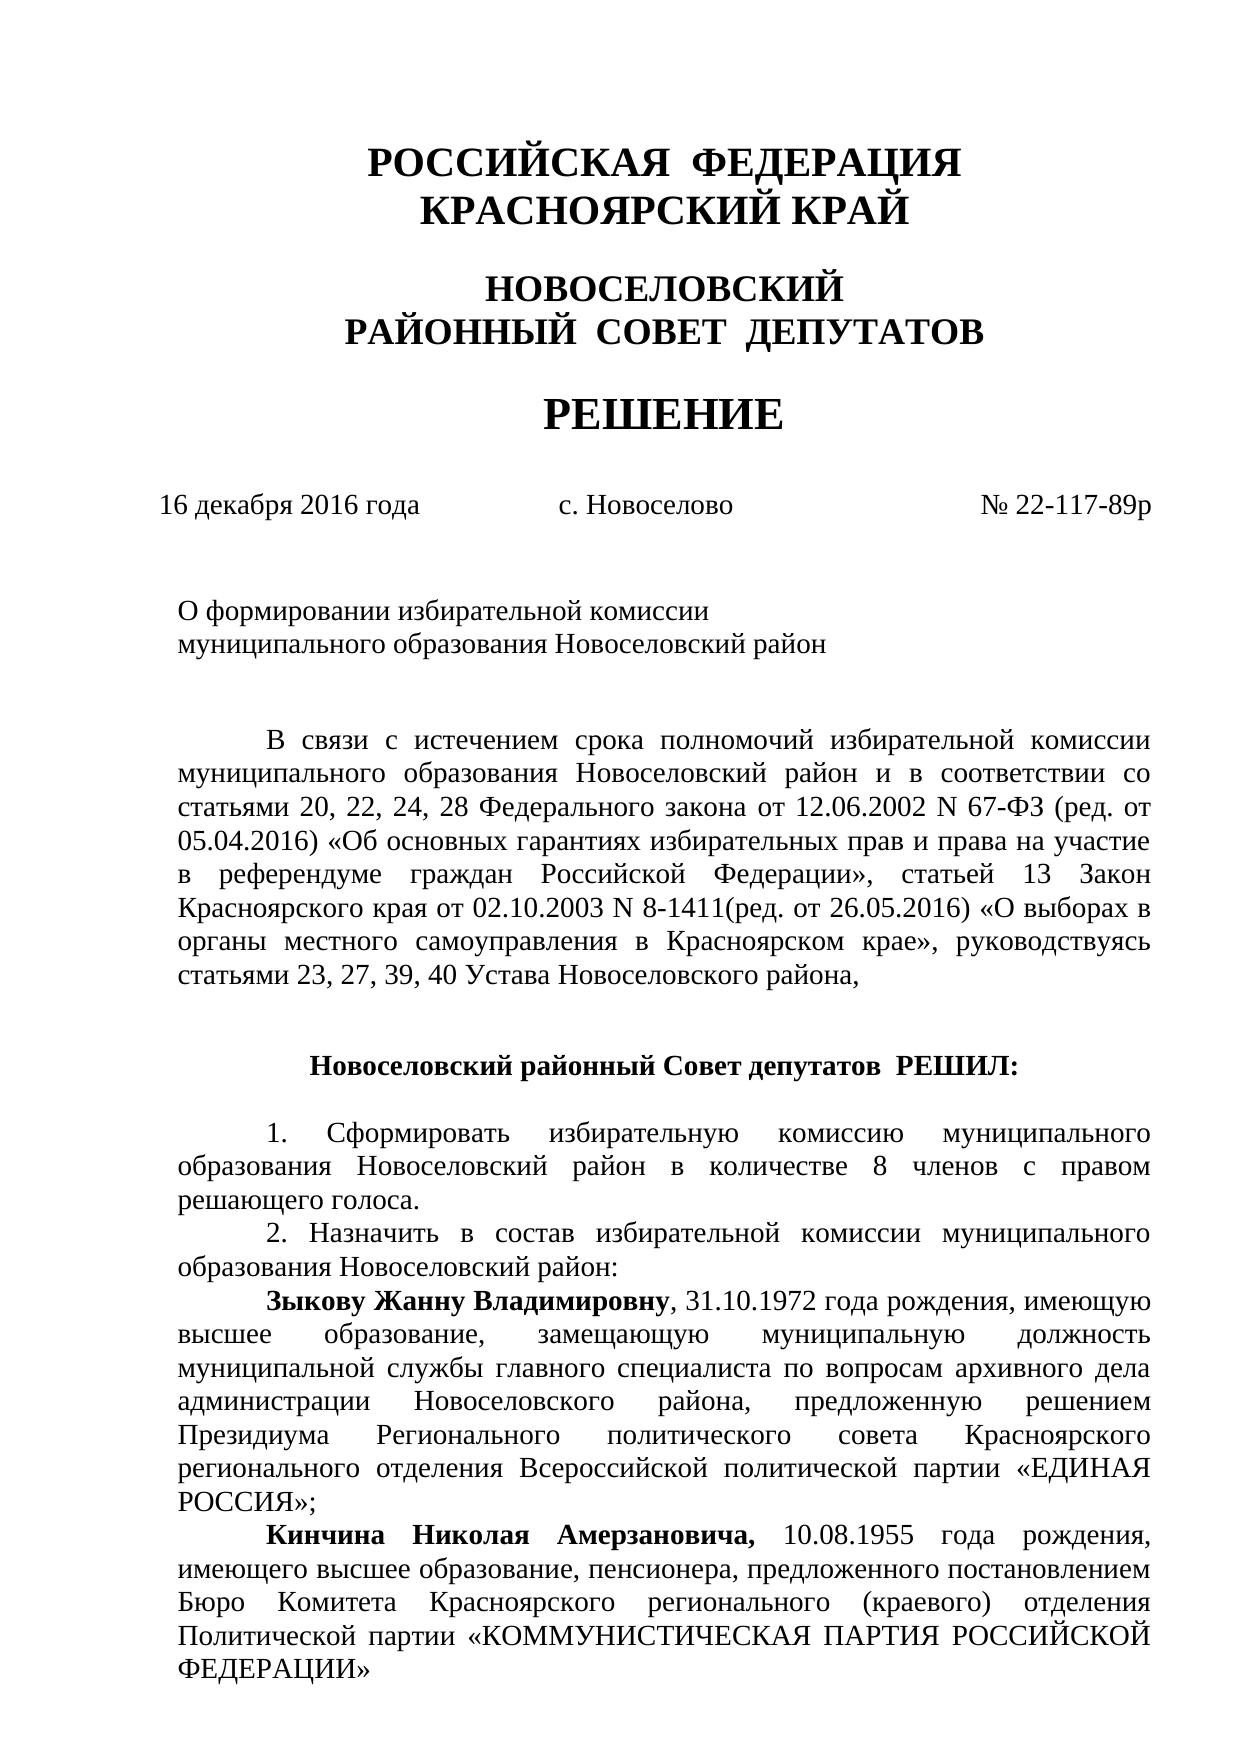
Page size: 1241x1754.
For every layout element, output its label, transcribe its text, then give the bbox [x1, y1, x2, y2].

text В связи с истечением срока полномочий избирательной комиссии муниципального образования Новоселовский район и в соответствии со статьями 20, 22, 24, 28 Федерального закона от 12.06.2002 N 67-ФЗ (ред. от 05.04.2016) «Об основных гарантиях избирательных прав и права на участие в референдуме граждан Российской Федерации», статьей 13 Закон Красноярского края от 02.10.2003 N 8-1411(ред. от 26.05.2016) «О выборах в органы местного самоуправления в Красноярском крае», руководствуясь статьями 23, 27, 39, 40 Устава Новоселовского района, [177, 722, 1152, 990]
text РОССИЙСКАЯ ФЕДЕРАЦИЯ [177, 137, 1152, 185]
text КРАСНОЯРСКИЙ КРАЙ [177, 185, 1152, 233]
text РЕШЕНИЕ [177, 386, 1152, 439]
text муниципального образования Новоселовский район [177, 626, 1152, 660]
text 1. Сформировать избирательную комиссию муниципального образования Новоселовский район в количестве 8 членов с правом решающего голоса. [177, 1115, 1152, 1216]
text НОВОСЕЛОВСКИЙ [177, 267, 1152, 310]
text 2. Назначить в состав избирательной комиссии муниципального образования Новоселовский район: [177, 1216, 1152, 1283]
subtitle 16 декабря 2016 года с. Новоселово № 22-117-89р [158, 487, 1152, 521]
text Новоселовский районный Совет депутатов РЕШИЛ: [177, 1048, 1152, 1081]
text РАЙОННЫЙ СОВЕТ ДЕПУТАТОВ [177, 310, 1152, 353]
text О формировании избирательной комиссии [177, 593, 1152, 626]
text Кинчина Николая Амерзановича, 10.08.1955 года рождения, имеющего высшее образование, пенсионера, предложенного постановлением Бюро Комитета Красноярского регионального (краевого) отделения Политической партии «КОММУНИСТИЧЕСКАЯ ПАРТИЯ РОССИЙСКОЙ ФЕДЕРАЦИИ» [177, 1517, 1152, 1685]
text Зыкову Жанну Владимировну, 31.10.1972 года рождения, имеющую высшее образование, замещающую муниципальную должность муниципальной службы главного специалиста по вопросам архивного дела администрации Новоселовского района, предложенную решением Президиума Регионального политического совета Красноярского регионального отделения Всероссийской политической партии «ЕДИНАЯ РОССИЯ»; [177, 1283, 1152, 1517]
